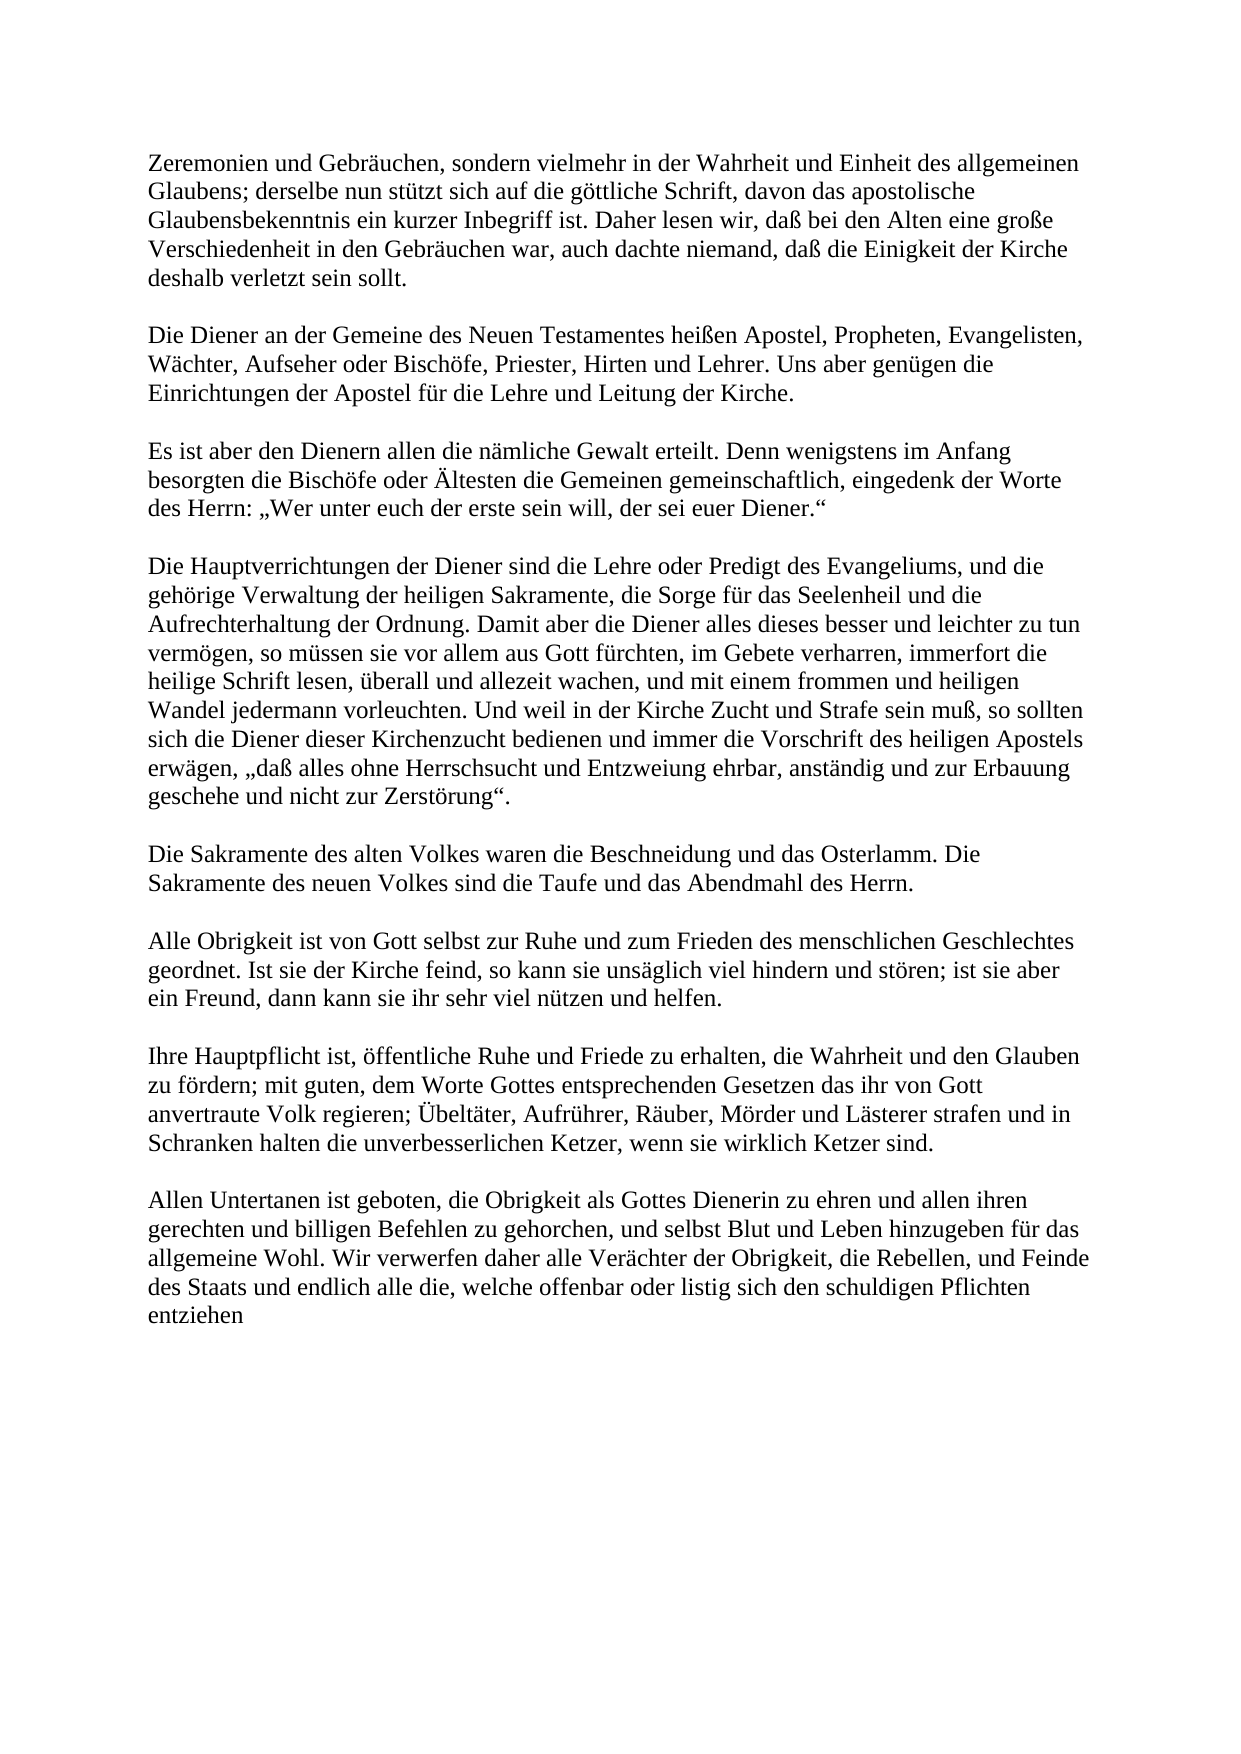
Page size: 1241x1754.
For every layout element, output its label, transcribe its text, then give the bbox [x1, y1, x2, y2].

text Die Diener an der Gemeine des Neuen Testamentes heißen Apostel, Propheten, Evangelisten, Wächter, Aufseher oder Bischöfe, Priester, Hirten und Lehrer. Uns aber genügen die Einrichtungen der Apostel für die Lehre und Leitung der Kirche. [148, 321, 1093, 407]
text Die Hauptverrichtungen der Diener sind die Lehre oder Predigt des Evangeliums, und die gehörige Verwaltung der heiligen Sakramente, die Sorge für das Seelenheil und die Aufrechterhaltung der Ordnung. Damit aber die Diener alles dieses besser und leichter zu tun vermögen, so müssen sie vor allem aus Gott fürchten, im Gebete verharren, immerfort die heilige Schrift lesen, überall und allezeit wachen, und mit einem frommen und heiligen Wandel jedermann vorleuchten. Und weil in der Kirche Zucht und Strafe sein muß, so sollten sich die Diener dieser Kirchenzucht bedienen und immer die Vorschrift des heiligen Apostels erwägen, „daß alles ohne Herrschsucht und Entzweiung ehrbar, anständig und zur Erbauung geschehe und nicht zur Zerstörung“. [148, 551, 1093, 810]
text Allen Untertanen ist geboten, die Obrigkeit als Gottes Dienerin zu ehren und allen ihren gerechten und billigen Befehlen zu gehorchen, und selbst Blut und Leben hinzugeben für das allgemeine Wohl. Wir verwerfen daher alle Verächter der Obrigkeit, die Rebellen, und Feinde des Staats und endlich alle die, welche offenbar oder listig sich den schuldigen Pflichten entziehen [148, 1186, 1093, 1329]
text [148, 148, 1093, 291]
text Ihre Hauptpflicht ist, öffentliche Ruhe und Friede zu erhalten, die Wahrheit und den Glauben zu fördern; mit guten, dem Worte Gottes entsprechenden Gesetzen das ihr von Gott anvertraute Volk regieren; Übeltäter, Aufrührer, Räuber, Mörder und Lästerer strafen und in Schranken halten die unverbesserlichen Ketzer, wenn sie wirklich Ketzer sind. [148, 1041, 1093, 1156]
text Alle Obrigkeit ist von Gott selbst zur Ruhe und zum Frieden des menschlichen Geschlechtes geordnet. Ist sie der Kirche feind, so kann sie unsäglich viel hindern und stören; ist sie aber ein Freund, dann kann sie ihr sehr viel nützen und helfen. [148, 926, 1093, 1012]
text Es ist aber den Dienern allen die nämliche Gewalt erteilt. Denn wenigstens im Anfang besorgten die Bischöfe oder Ältesten die Gemeinen gemeinschaftlich, eingedenk der Worte des Herrn: „Wer unter euch der erste sein will, der sei euer Diener.“ [148, 436, 1093, 522]
text Die Sakramente des alten Volkes waren die Beschneidung und das Osterlamm. Die Sakramente des neuen Volkes sind die Taufe und das Abendmahl des Herrn. [148, 839, 1093, 897]
